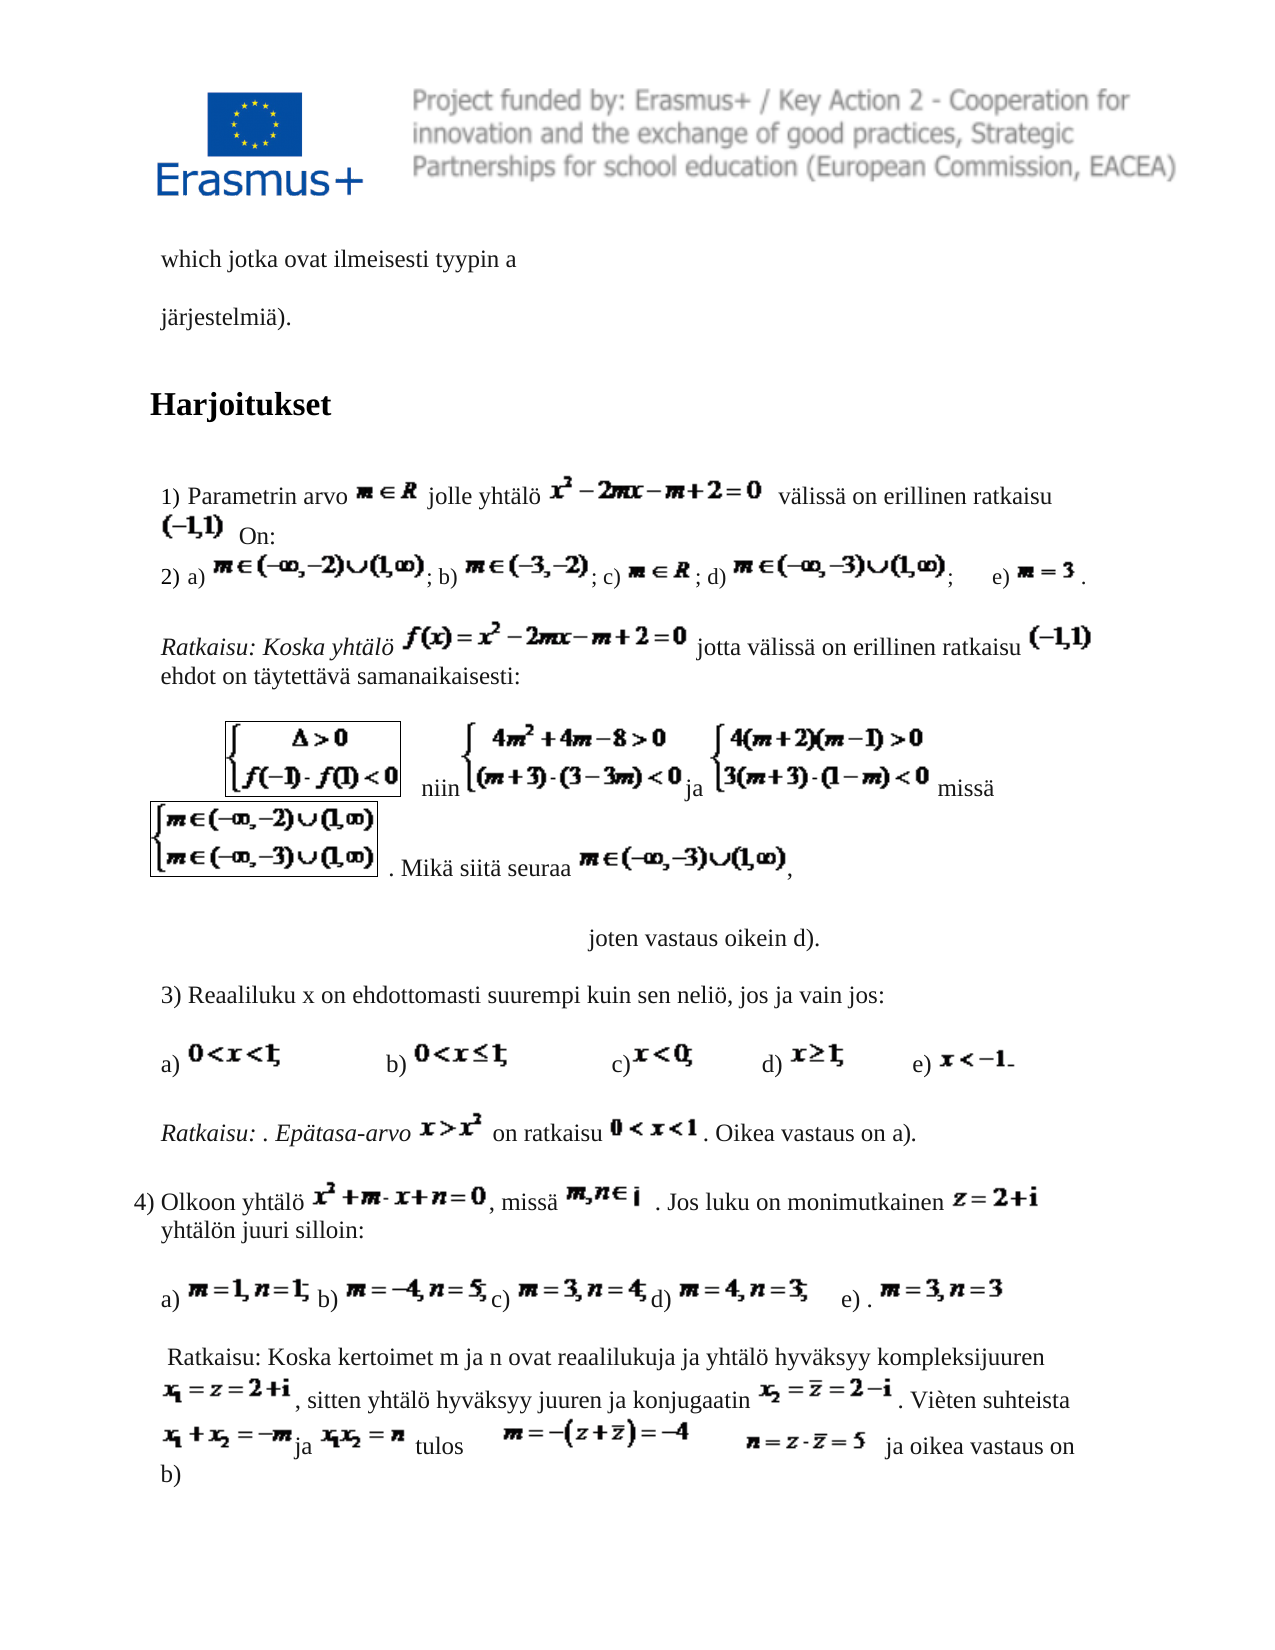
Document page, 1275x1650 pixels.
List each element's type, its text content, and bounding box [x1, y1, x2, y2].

picture [878, 1273, 1007, 1308]
picture [150, 75, 365, 198]
list Olkoon yhtälö , missä . Jos luku on monimutkainen yhtälön juuri silloin: [134, 1176, 1108, 1244]
picture [403, 76, 1182, 186]
picture [501, 1413, 692, 1454]
picture [160, 510, 226, 545]
picture [516, 1273, 651, 1308]
picture [709, 721, 932, 797]
picture [310, 1176, 489, 1211]
picture [731, 550, 948, 584]
text Ratkaisu: Koska kertoimet m ja n ovat reaalilukuja ja yhtälö hyväksyy kompleksijuuren , sitten yhtälö hyväksyy juuren ja konjugaatin . Vièten suhteista ja tulos ja oikea vastaus on b) [160, 1342, 1089, 1488]
list Reaaliluku x on ehdottomasti suurempi kuin sen neliö, jos ja vain jos: [161, 981, 1125, 1009]
text which jotka ovat ilmeisesti tyypin a järjestelmiä). [161, 244, 570, 331]
picture [564, 1176, 655, 1211]
picture [757, 1371, 898, 1409]
picture [788, 1038, 848, 1073]
picture [160, 1416, 295, 1454]
text joten vastaus oikein d). [388, 923, 1021, 951]
picture [547, 470, 763, 505]
picture [186, 1273, 312, 1308]
picture [1027, 621, 1094, 656]
picture [1015, 556, 1081, 584]
picture [151, 802, 377, 876]
picture [226, 722, 388, 796]
picture [463, 550, 591, 584]
picture [412, 1038, 510, 1073]
picture [400, 618, 691, 656]
picture [577, 842, 787, 877]
picture [186, 1038, 283, 1073]
picture [318, 1416, 409, 1454]
picture [950, 1182, 1041, 1211]
picture [160, 1371, 295, 1409]
picture [354, 477, 423, 505]
picture [608, 1113, 703, 1142]
picture [460, 718, 686, 797]
list Parametrin arvo jolle yhtälö välissä on erillinen ratkaisu On: [161, 471, 1113, 550]
picture [626, 556, 695, 584]
picture [344, 1273, 491, 1308]
subtitle Harjoitukset [150, 384, 1125, 423]
picture [677, 1273, 812, 1308]
picture [937, 1045, 1016, 1073]
text Ratkaisu: Koska yhtälö jotta välissä on erillinen ratkaisu ehdot on täytettävä samanaikaisesti: [160, 618, 1125, 690]
picture [417, 1107, 486, 1142]
picture [211, 550, 427, 584]
text Ratkaisu: . Epätasa-arvo on ratkaisu . Oikea vastaus on a). [161, 1107, 1125, 1147]
picture [631, 1038, 697, 1073]
